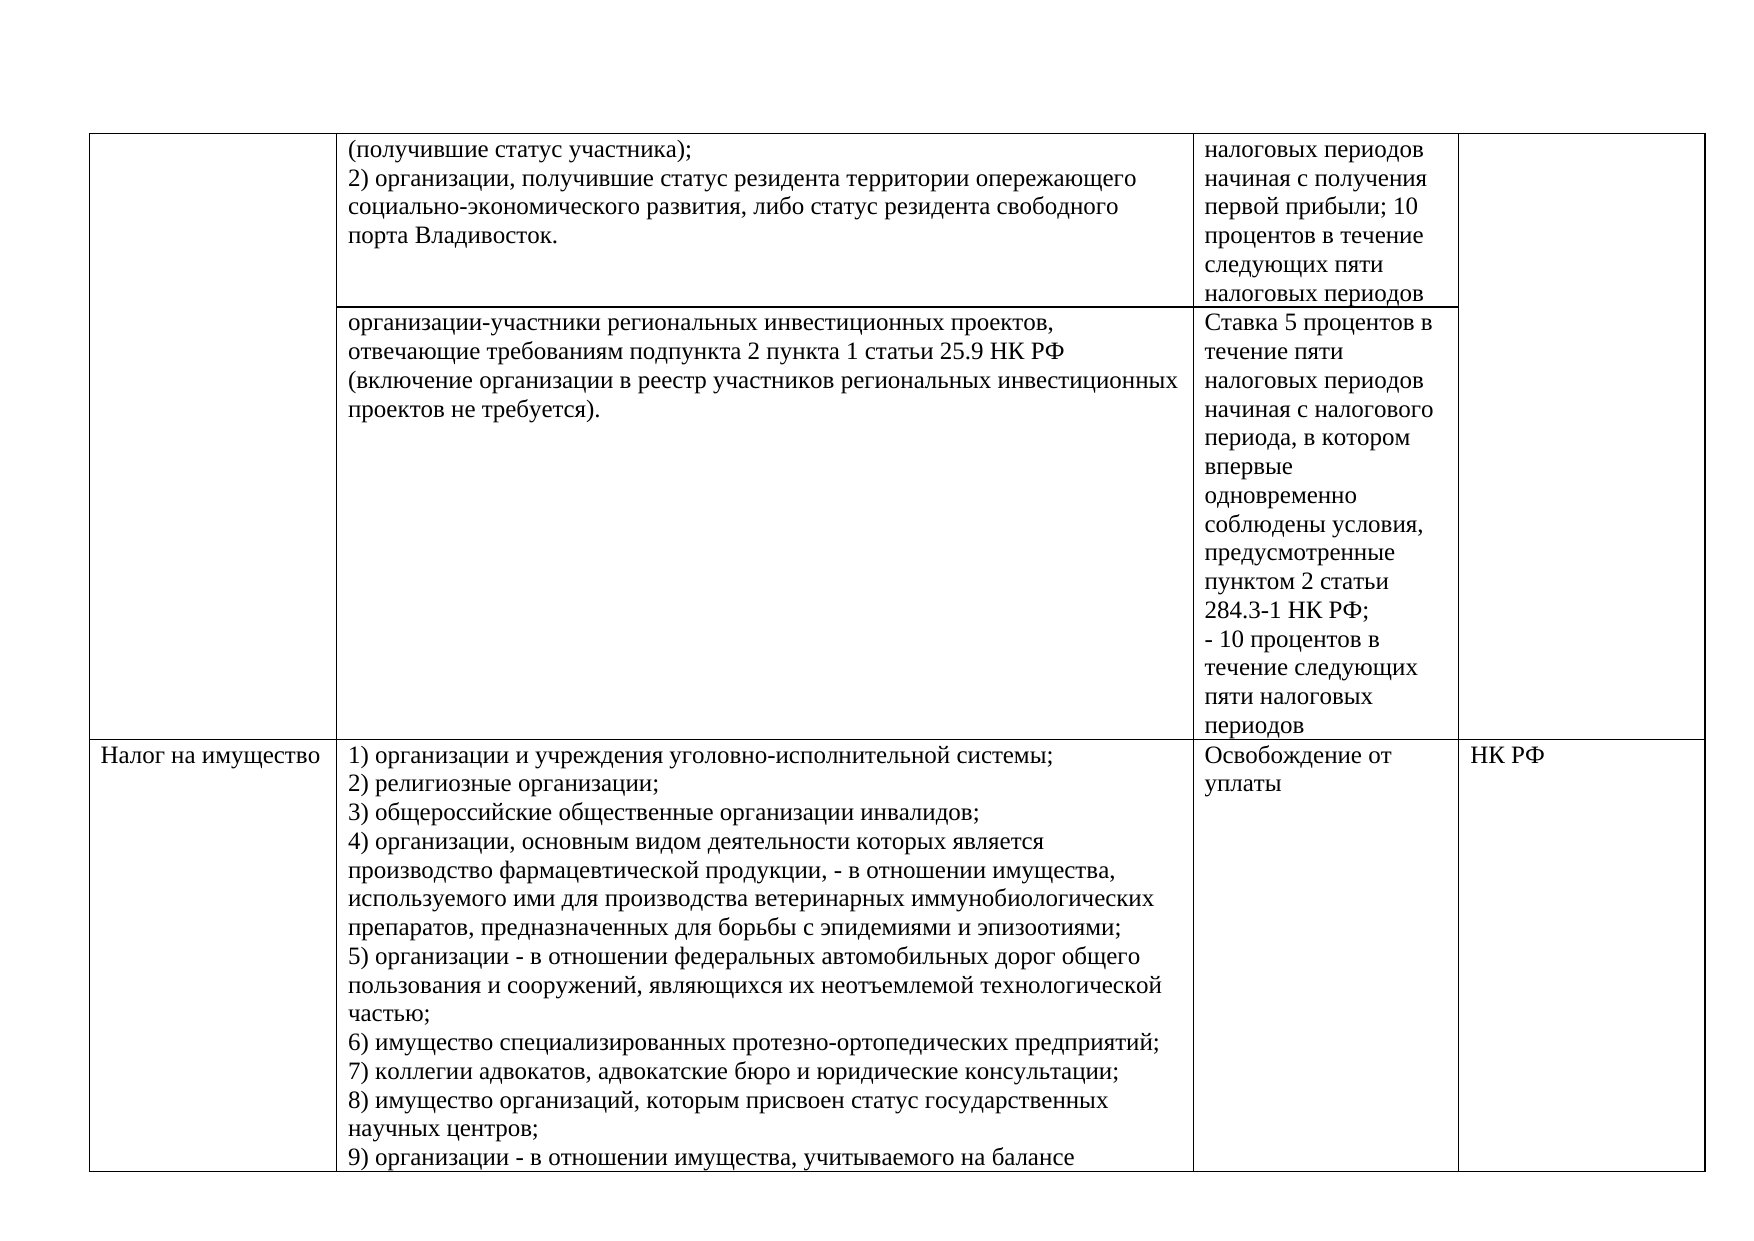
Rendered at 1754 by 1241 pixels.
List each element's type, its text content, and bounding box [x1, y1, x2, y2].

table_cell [1194, 740, 1458, 1171]
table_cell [337, 740, 1193, 1171]
table_cell организации-участники региональных инвестиционных проектов, отвечающие требованиям подпункта 2 пункта 1 статьи 25.9 НК РФ (включение организации в реестр участников региональных инвестиционных проектов не требуется). [337, 308, 1193, 739]
table_cell НК РФ [1459, 740, 1704, 1171]
table_cell Ставка 5 процентов в течение пяти налоговых периодов начиная с налогового периода, в котором впервые одновременно соблюдены условия, предусмотренные пунктом 2 статьи 284.3-1 НК РФ; - 10 процентов в течение следующих пяти налоговых периодов [1194, 308, 1458, 739]
table_cell Налог на имущество [90, 740, 336, 1171]
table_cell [337, 134, 1193, 306]
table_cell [1194, 134, 1458, 306]
